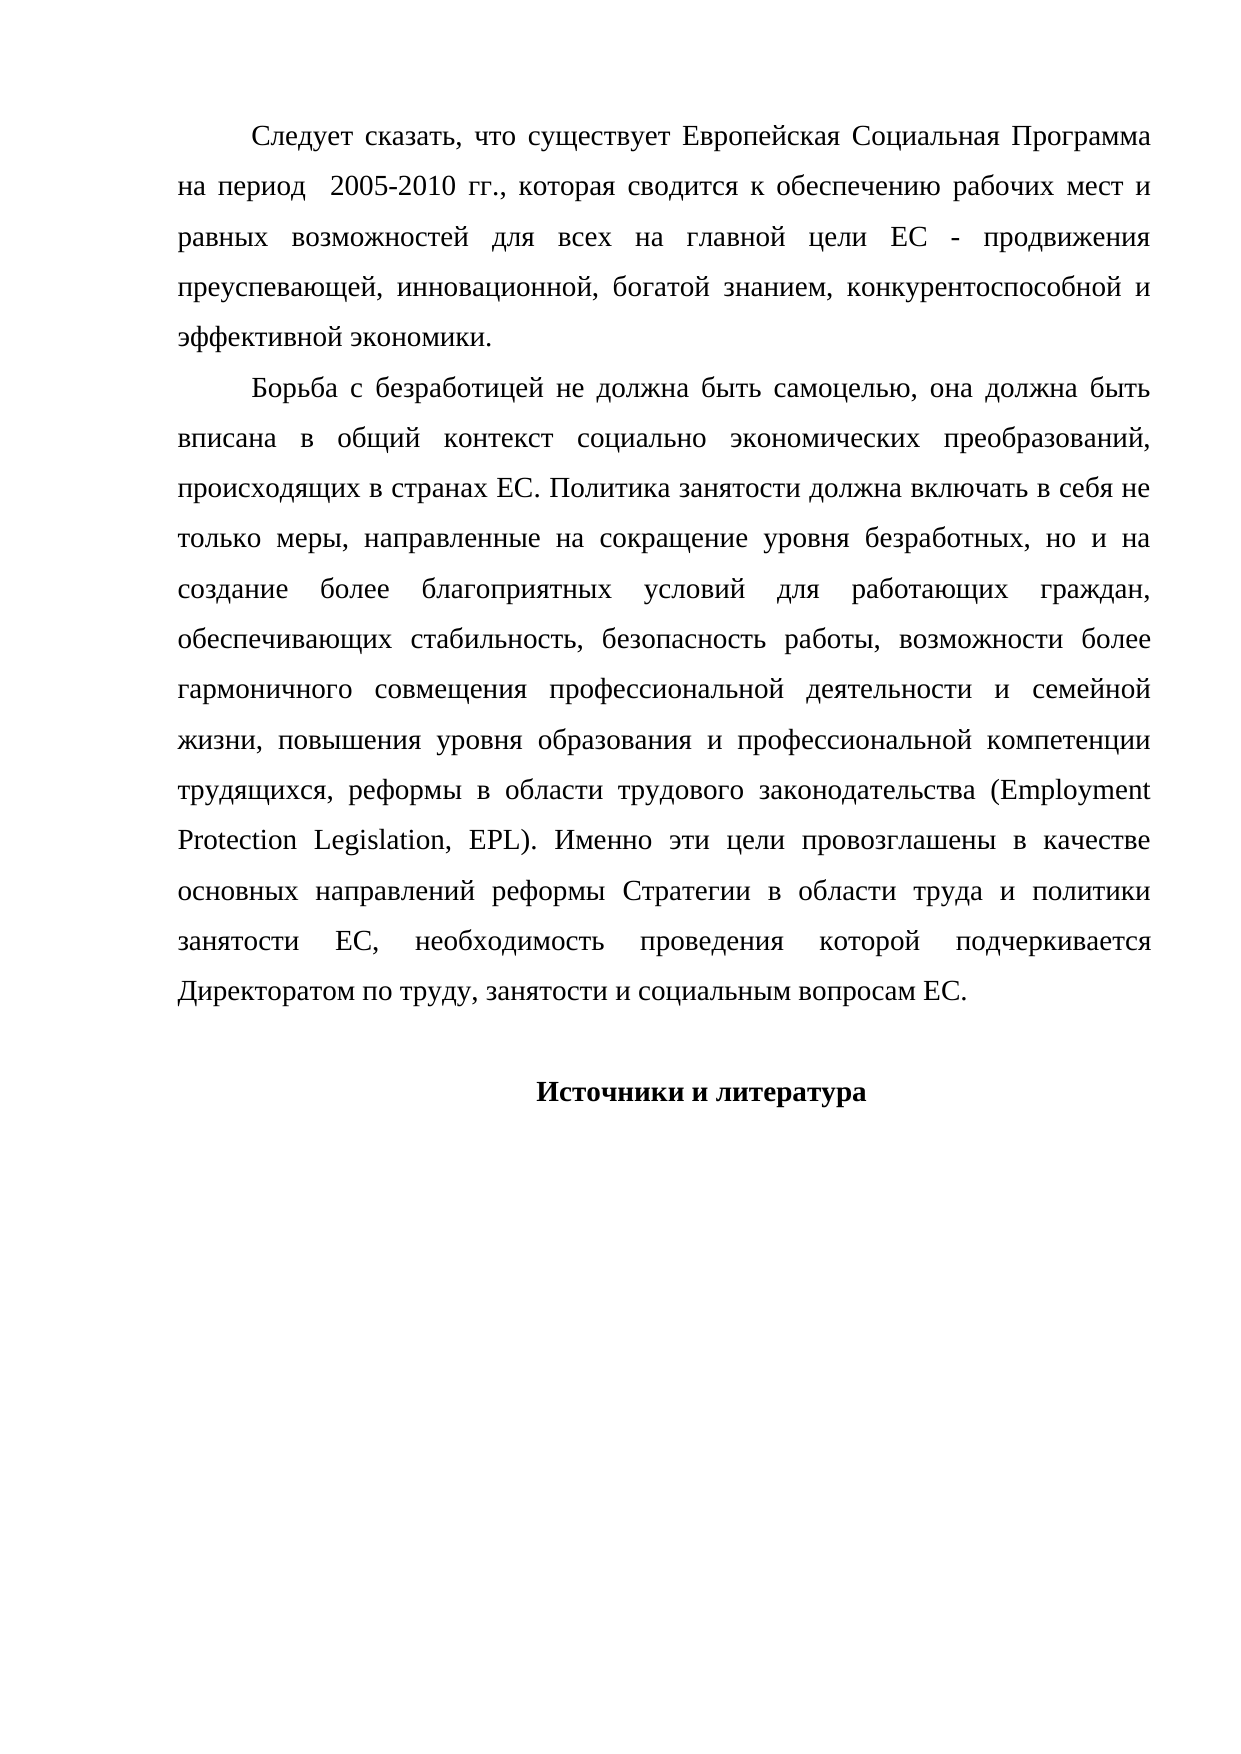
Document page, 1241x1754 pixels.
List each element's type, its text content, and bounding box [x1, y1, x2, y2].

text Источники и литература [177, 1074, 1152, 1108]
text Следует сказать, что существует Европейская Социальная Программа на период 2005-2010 гг., которая сводится к обеспечению рабочих мест и равных возможностей для всех на главной цели ЕС - продвижения преуспевающей, инновационной, богатой знанием, конкурентоспособной и эффективной экономики. [177, 118, 1152, 353]
text Борьба с безработицей не должна быть самоцелью, она должна быть вписана в общий контекст социально экономических преобразований, происходящих в странах ЕС. Политика занятости должна включать в себя не только меры, направленные на сокращение уровня безработных, но и на создание более благоприятных условий для работающих граждан, обеспечивающих стабильность, безопасность работы, возможности более гармоничного совмещения профессиональной деятельности и семейной жизни, повышения уровня образования и профессиональной компетенции трудящихся, реформы в области трудового законодательства (Employment Protection Legislation, EPL). Именно эти цели провозглашены в качестве основных направлений реформы Стратегии в области труда и политики занятости ЕС, необходимость проведения которой подчеркивается Директоратом по труду, занятости и социальным вопросам ЕС. [177, 370, 1152, 1007]
